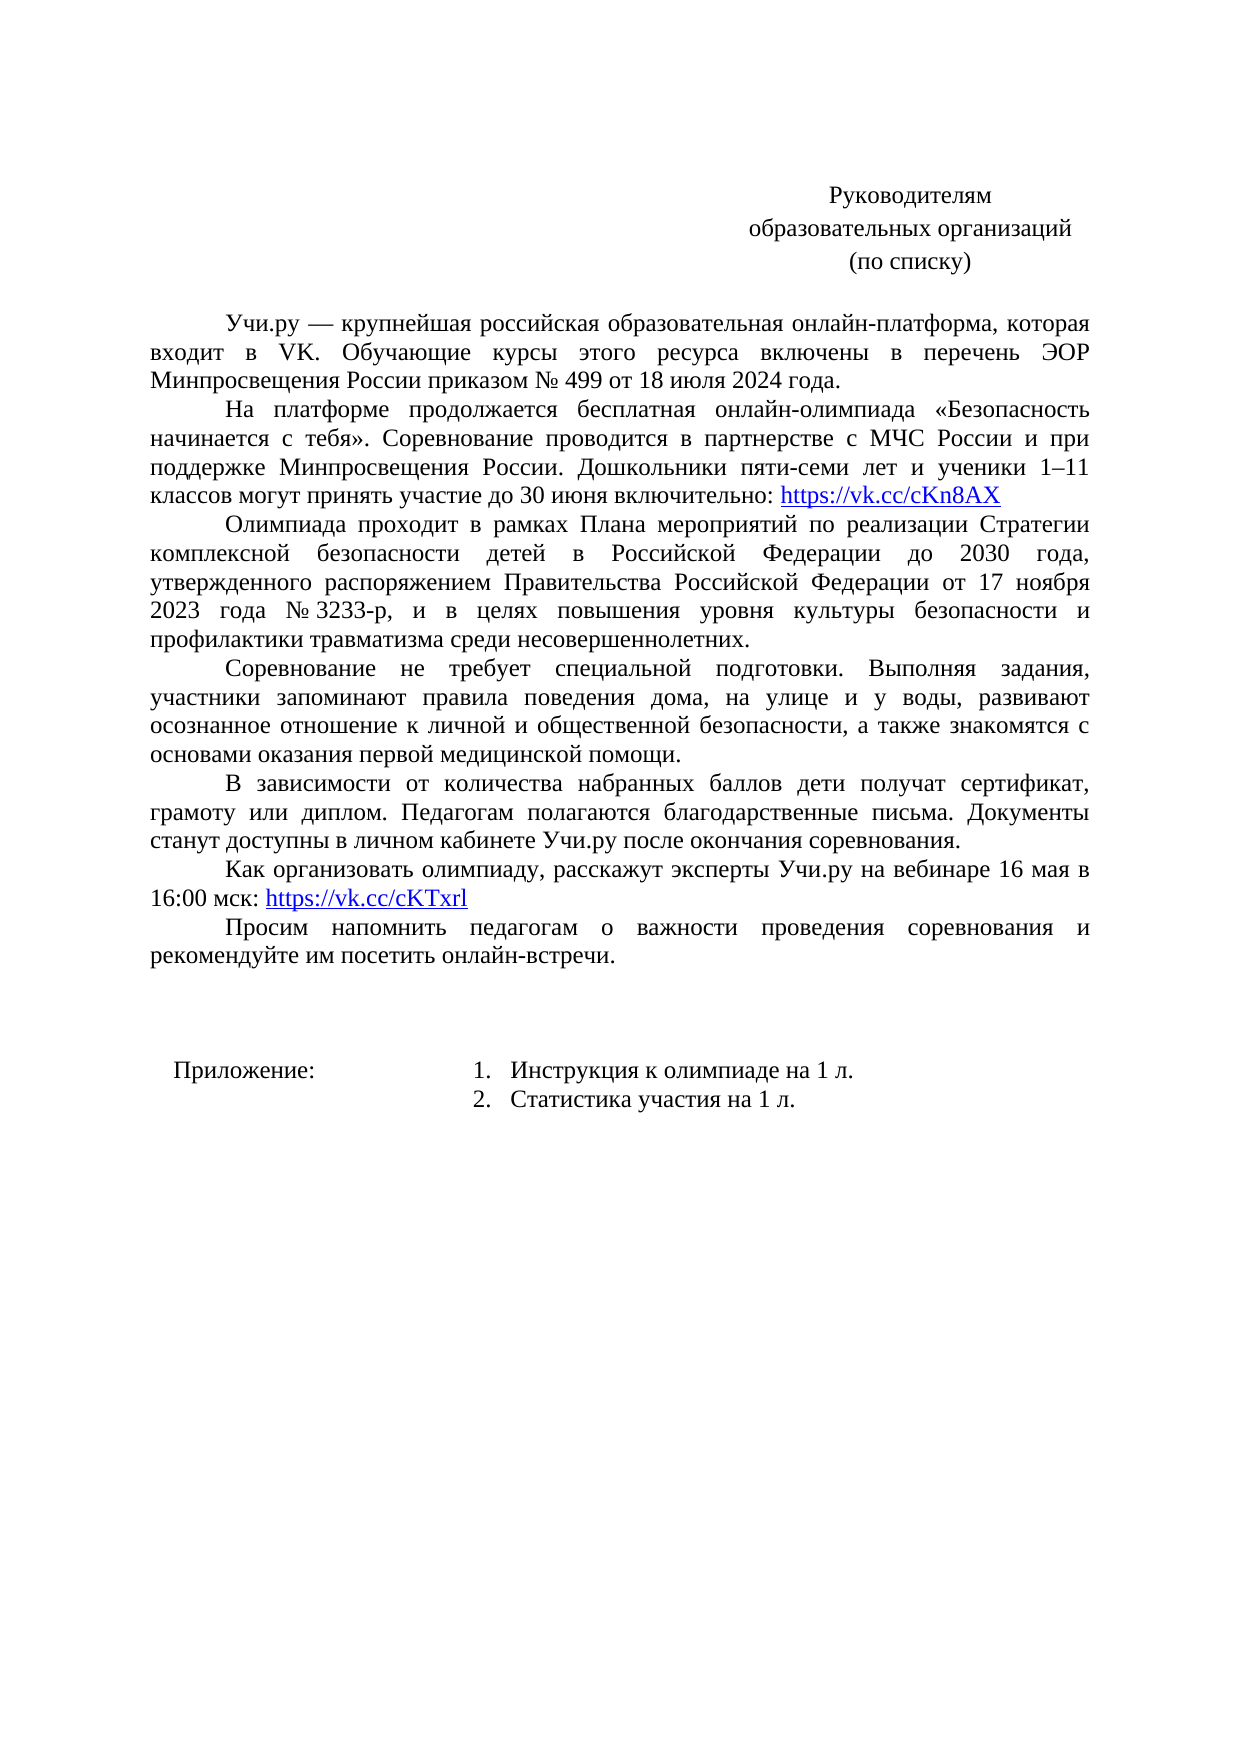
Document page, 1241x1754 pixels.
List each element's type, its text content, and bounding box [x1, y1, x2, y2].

text Соревнование не требует специальной подготовки. Выполняя задания, участники запоминают правила поведения дома, на улице и у воды, развивают осознанное отношение к личной и общественной безопасности, а также знакомятся с основами оказания первой медицинской помощи. [150, 653, 1091, 768]
text На платформе продолжается бесплатная онлайн-олимпиада «Безопасность начинается с тебя». Соревнование проводится в партнерстве с МЧС России и при поддержке Минпросвещения России. Дошкольники пяти-семи лет и ученики 1–11 классов могут принять участие до 30 июня включительно: https://vk.cc/cKn8AX [150, 394, 1091, 509]
text В зависимости от количества набранных баллов дети получат сертификат, грамоту или диплом. Педагогам полагаются благодарственные письма. Документы станут доступны в личном кабинете Учи.ру после окончания соревнования. [150, 768, 1091, 854]
text Руководителям образовательных организаций (по списку) [711, 180, 1109, 275]
text Просим напомнить педагогам о важности проведения соревнования и рекомендуйте им посетить онлайн-встречи. [150, 912, 1091, 969]
table_header Приложение: [150, 1056, 349, 1171]
text Олимпиада проходит в рамках Плана мероприятий по реализации Стратегии комплексной безопасности детей в Российской Федерации до 2030 года, утвержденного распоряжением Правительства Российской Федерации от 17 ноября 2023 года № 3233-р, и в целях повышения уровня культуры безопасности и профилактики травматизма среди несовершеннолетних. [150, 509, 1091, 653]
table_header Инструкция к олимпиаде на 1 л. Статистика участия на 1 л. [349, 1056, 1212, 1171]
text Как организовать олимпиаду, расскажут эксперты Учи.ру на вебинаре 16 мая в 16:00 мск: https://vk.cc/cKTxrl [150, 854, 1091, 912]
text Учи.ру — крупнейшая российская образовательная онлайн-платформа, которая входит в VK. Обучающие курсы этого ресурса включены в перечень ЭОР Минпросвещения России приказом № 499 от 18 июля 2024 года. [150, 308, 1091, 394]
